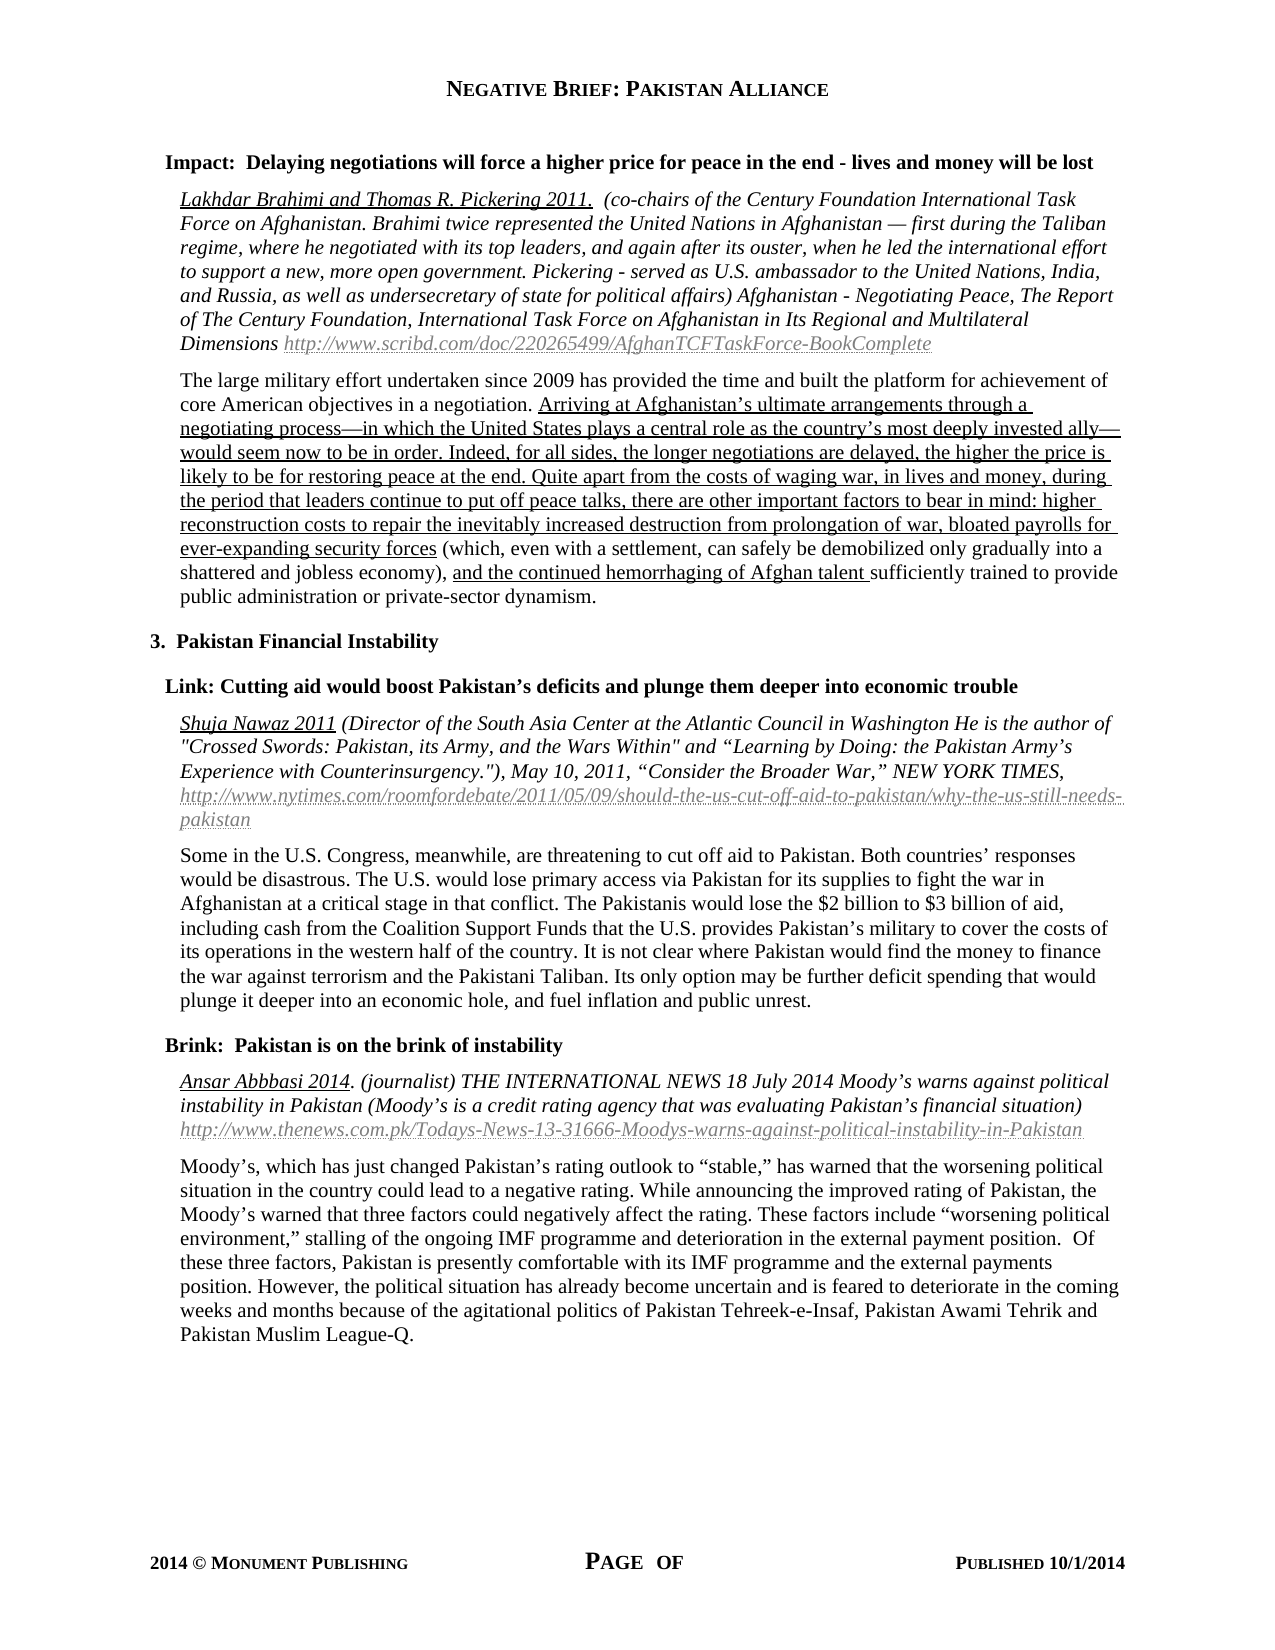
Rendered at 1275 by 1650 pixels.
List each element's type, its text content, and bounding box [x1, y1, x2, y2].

text Lakhdar Brahimi and Thomas R. Pickering 2011. (co-chairs of the Century Foundation International Task Force on Afghanistan. Brahimi twice represented the United Nations in Afghanistan — first during the Taliban regime, where he negotiated with its top leaders, and again after its ouster, when he led the international effort to support a new, more open government. Pickering - served as U.S. ambassador to the United Nations, India, and Russia, as well as undersecretary of state for political affairs) Afghanistan - Negotiating Peace, The Report of The Century Foundation, International Task Force on Afghanistan in Its Regional and Multilateral Dimensions http://www.scribd.com/doc/220265499/AfghanTCFTaskForce-BookComplete [180, 187, 1125, 355]
text Shuja Nawaz 2011 (Director of the South Asia Center at the Atlantic Council in Washington He is the author of "Crossed Swords: Pakistan, its Army, and the Wars Within" and “Learning by Doing: the Pakistan Army’s Experience with Counterinsurgency."), May 10, 2011, “Consider the Broader War,” NEW YORK TIMES, http://www.nytimes.com/roomfordebate/2011/05/09/should-the-us-cut-off-aid-to-pakistan/why-the-us-still-needs-pakistan [180, 710, 1125, 831]
text Ansar Abbbasi 2014. (journalist) THE INTERNATIONAL NEWS 18 July 2014 Moody’s warns against political instability in Pakistan (Moody’s is a credit rating agency that was evaluating Pakistan’s financial situation) http://www.thenews.com.pk/Todays-News-13-31666-Moodys-warns-against-political-instability-in-Pakistan [180, 1069, 1125, 1141]
text Some in the U.S. Congress, meanwhile, are threatening to cut off aid to Pakistan. Both countries’ responses would be disastrous. The U.S. would lose primary access via Pakistan for its supplies to fight the war in Afghanistan at a critical stage in that conflict. The Pakistanis would lose the $2 billion to $3 billion of aid, including cash from the Coalition Support Funds that the U.S. provides Pakistan’s military to cover the costs of its operations in the western half of the country. It is not clear where Pakistan would find the money to finance the war against terrorism and the Pakistani Taliban. Its only option may be further deficit spending that would plunge it deeper into an economic hole, and fuel inflation and public unrest. [180, 843, 1125, 1012]
text Brink: Pakistan is on the brink of instability [165, 1032, 1125, 1057]
text Impact: Delaying negotiations will force a higher price for peace in the end - lives and money will be lost [165, 150, 1125, 174]
text The large military effort undertaken since 2009 has provided the time and built the platform for achievement of core American objectives in a negotiation. Arriving at Afghanistan’s ultimate arrangements through a negotiating process—in which the United States plays a central role as the country’s most deeply invested ally—would seem now to be in order. Indeed, for all sides, the longer negotiations are delayed, the higher the price is likely to be for restoring peace at the end. Quite apart from the costs of waging war, in lives and money, during the period that leaders continue to put off peace talks, there are other important factors to bear in mind: higher reconstruction costs to repair the inevitably increased destruction from prolongation of war, bloated payrolls for ever-expanding security forces (which, even with a settlement, can safely be demobilized only gradually into a shattered and jobless economy), and the continued hemorrhaging of Afghan talent sufficiently trained to provide public administration or private-sector dynamism. [180, 367, 1125, 608]
text 3. Pakistan Financial Instability [150, 629, 1125, 653]
text Link: Cutting aid would boost Pakistan’s deficits and plunge them deeper into economic trouble [165, 674, 1125, 698]
text Moody’s, which has just changed Pakistan’s rating outlook to “stable,” has warned that the worsening political situation in the country could lead to a negative rating. While announcing the improved rating of Pakistan, the Moody’s warned that three factors could negatively affect the rating. These factors include “worsening political environment,” stalling of the ongoing IMF programme and deterioration in the external payment position. Of these three factors, Pakistan is presently comfortable with its IMF programme and the external payments position. However, the political situation has already become uncertain and is feared to deteriorate in the coming weeks and months because of the agitational politics of Pakistan Tehreek-e-Insaf, Pakistan Awami Tehrik and Pakistan Muslim League-Q. [180, 1154, 1125, 1346]
